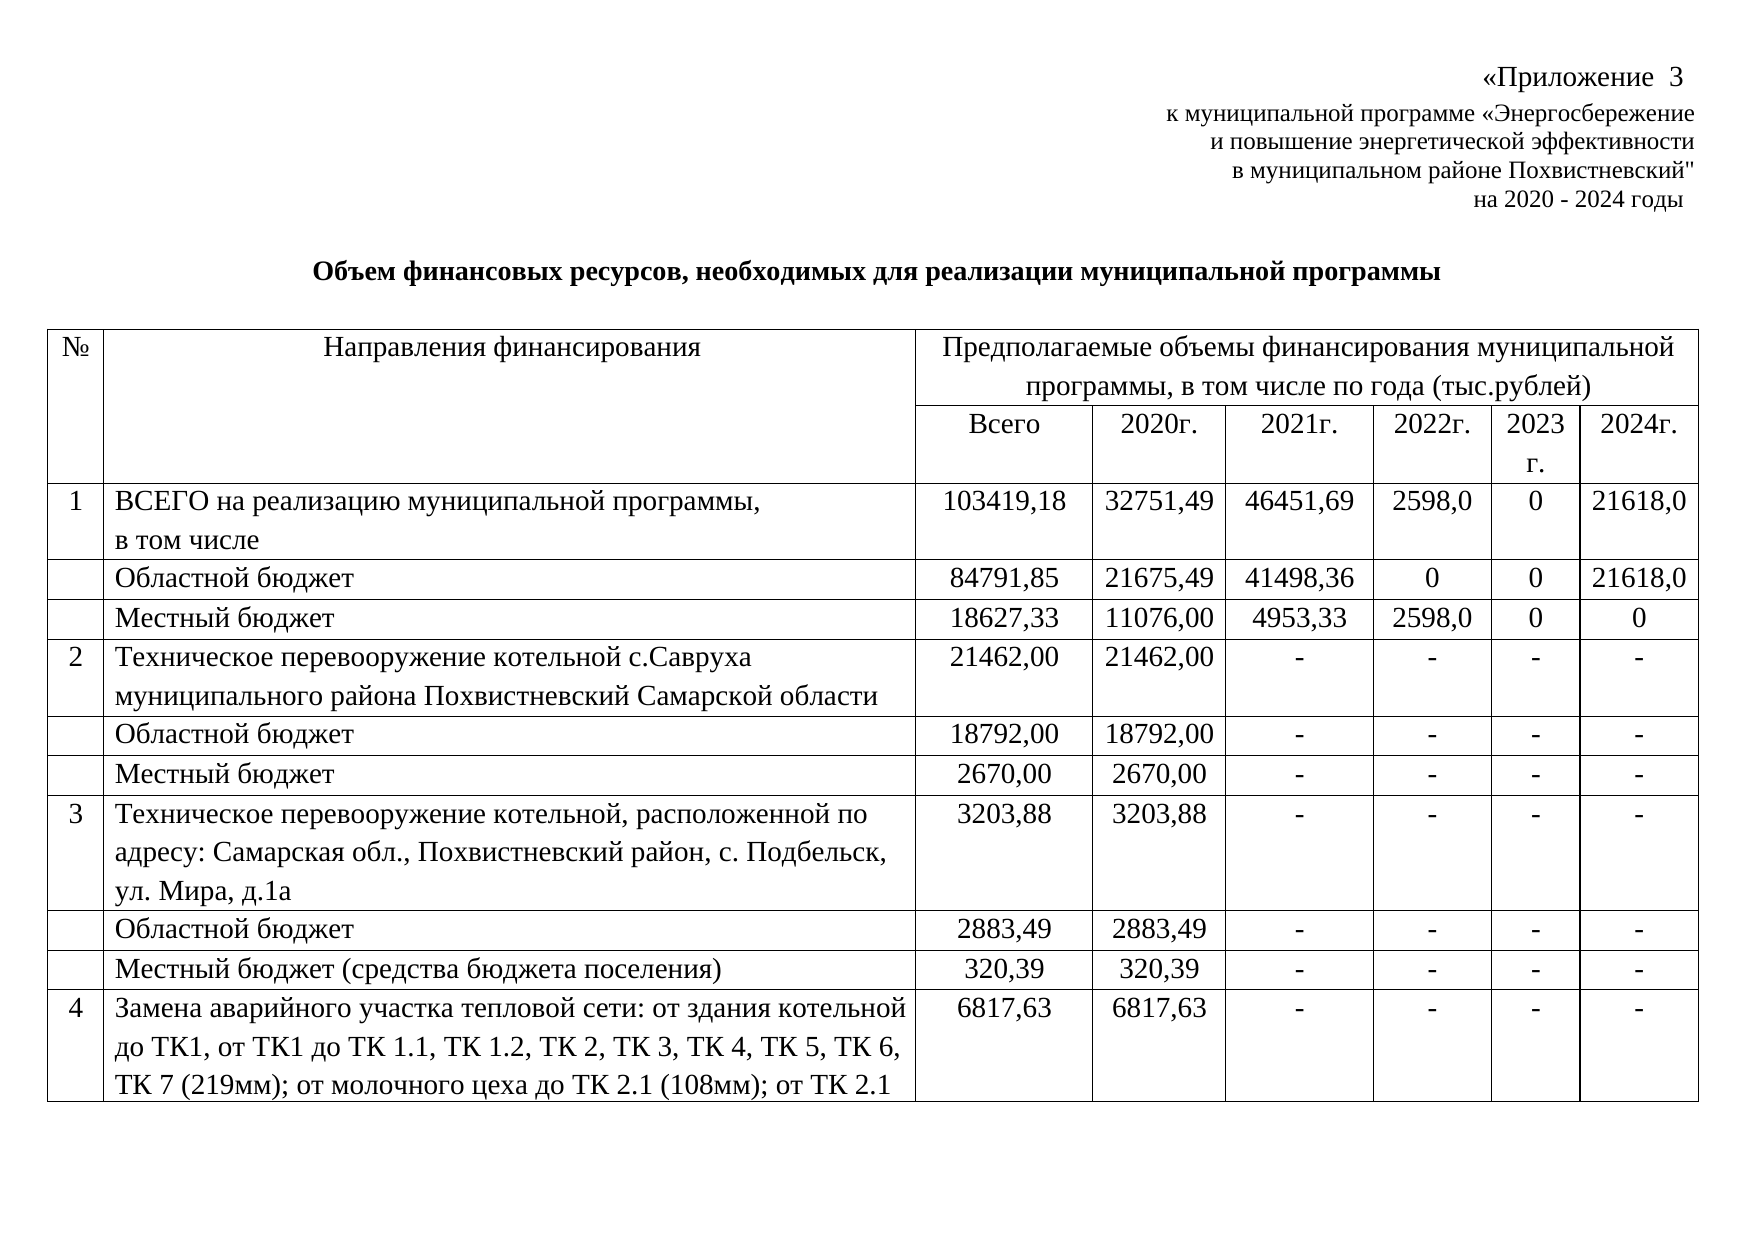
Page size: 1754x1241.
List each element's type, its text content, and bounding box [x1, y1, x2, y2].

table_cell 0 [1492, 560, 1579, 599]
table_cell 18792,00 [916, 717, 1092, 755]
table_cell Местный бюджет [104, 600, 915, 638]
table_cell 18627,33 [916, 600, 1092, 638]
table_cell - [1492, 717, 1579, 755]
table_cell Областной бюджет [104, 911, 915, 950]
table_cell 21462,00 [1093, 640, 1225, 716]
table_cell 21675,49 [1093, 560, 1225, 599]
table_cell 2883,49 [916, 911, 1092, 950]
table_cell 2670,00 [1093, 756, 1225, 795]
table_cell 0 [1492, 484, 1579, 559]
table_cell 2670,00 [916, 756, 1092, 795]
table_header Предполагаемые объемы финансирования муниципальной программы, в том числе по года (тыс.рублей) [916, 330, 1698, 405]
table_cell 3 [48, 796, 103, 910]
table_cell - [1492, 911, 1579, 950]
table_cell 2023г. [1492, 406, 1579, 482]
table_cell 32751,49 [1093, 484, 1225, 559]
table_cell - [1374, 756, 1491, 795]
table_cell Областной бюджет [104, 717, 915, 755]
table_cell 2024г. [1581, 406, 1698, 482]
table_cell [104, 990, 915, 1101]
table_cell - [1226, 990, 1373, 1101]
table_cell 2020г. [1093, 406, 1225, 482]
table_cell 2598,0 [1374, 600, 1491, 638]
table_cell 41498,36 [1226, 560, 1373, 599]
table_cell 320,39 [916, 951, 1092, 989]
table_cell 2 [48, 640, 103, 716]
table_cell [48, 911, 103, 950]
text к муниципальной программе «Энергосбережение [59, 98, 1695, 126]
table_cell 1 [48, 484, 103, 559]
table_cell - [1374, 911, 1491, 950]
table_cell - [1581, 796, 1698, 910]
table_cell 3203,88 [1093, 796, 1225, 910]
table_cell 2883,49 [1093, 911, 1225, 950]
table_cell [48, 600, 103, 638]
table_cell Техническое перевооружение котельной с.Савруха муниципального района Похвистневский Самарской области [104, 640, 915, 716]
table_cell - [1581, 911, 1698, 950]
table_cell 320,39 [1093, 951, 1225, 989]
table_cell - [1374, 717, 1491, 755]
table_cell - [1226, 911, 1373, 950]
table_cell - [1492, 990, 1579, 1101]
table_cell 21618,0 [1581, 484, 1698, 559]
table_cell - [1226, 756, 1373, 795]
table_cell Областной бюджет [104, 560, 915, 599]
table_cell 84791,85 [916, 560, 1092, 599]
table_cell 103419,18 [916, 484, 1092, 559]
table_cell - [1374, 796, 1491, 910]
table_cell 6817,63 [916, 990, 1092, 1101]
table_cell - [1581, 990, 1698, 1101]
table_cell 2598,0 [1374, 484, 1491, 559]
table_cell - [1226, 717, 1373, 755]
table_cell 46451,69 [1226, 484, 1373, 559]
table_cell 21462,00 [916, 640, 1092, 716]
text Объем финансовых ресурсов, необходимых для реализации муниципальной программы [59, 254, 1695, 286]
table_cell Техническое перевооружение котельной, расположенной по адресу: Самарская обл., Похвистневский район, с. Подбельск, ул. Мира, д.1а [104, 796, 915, 910]
text в муниципальном районе Похвистневский" [59, 155, 1695, 184]
table_cell Местный бюджет [104, 756, 915, 795]
table_cell - [1581, 951, 1698, 989]
text и повышение энергетической эффективности [59, 126, 1695, 155]
table_cell 18792,00 [1093, 717, 1225, 755]
table_cell 0 [1581, 600, 1698, 638]
table_cell - [1374, 640, 1491, 716]
table_cell - [1226, 640, 1373, 716]
table_cell 0 [1492, 600, 1579, 638]
table_cell Всего [916, 406, 1092, 482]
table_cell ВСЕГО на реализацию муниципальной программы, в том числе [104, 484, 915, 559]
table_header № [48, 330, 103, 482]
table_cell - [1374, 990, 1491, 1101]
text «Приложение 3 [1004, 59, 1683, 93]
table_cell 21618,0 [1581, 560, 1698, 599]
table_cell Местный бюджет (средства бюджета поселения) [104, 951, 915, 989]
table_header Направления финансирования [104, 330, 915, 482]
table_cell 2021г. [1226, 406, 1373, 482]
table_cell - [1226, 796, 1373, 910]
table_cell 6817,63 [1093, 990, 1225, 1101]
table_cell - [1492, 796, 1579, 910]
table_cell [48, 756, 103, 795]
text на 2020 - 2024 годы [1004, 184, 1683, 213]
table_cell [48, 951, 103, 989]
table_cell 11076,00 [1093, 600, 1225, 638]
table_cell 2022г. [1374, 406, 1491, 482]
table_cell - [1492, 640, 1579, 716]
table_cell 4 [48, 990, 103, 1101]
table_cell 3203,88 [916, 796, 1092, 910]
table_cell - [1492, 756, 1579, 795]
table_cell - [1374, 951, 1491, 989]
table_cell - [1492, 951, 1579, 989]
table_cell 4953,33 [1226, 600, 1373, 638]
table_cell [48, 717, 103, 755]
table_cell - [1226, 951, 1373, 989]
table_cell - [1581, 640, 1698, 716]
table_cell [48, 560, 103, 599]
table_cell - [1581, 756, 1698, 795]
table_cell 0 [1374, 560, 1491, 599]
table_cell - [1581, 717, 1698, 755]
